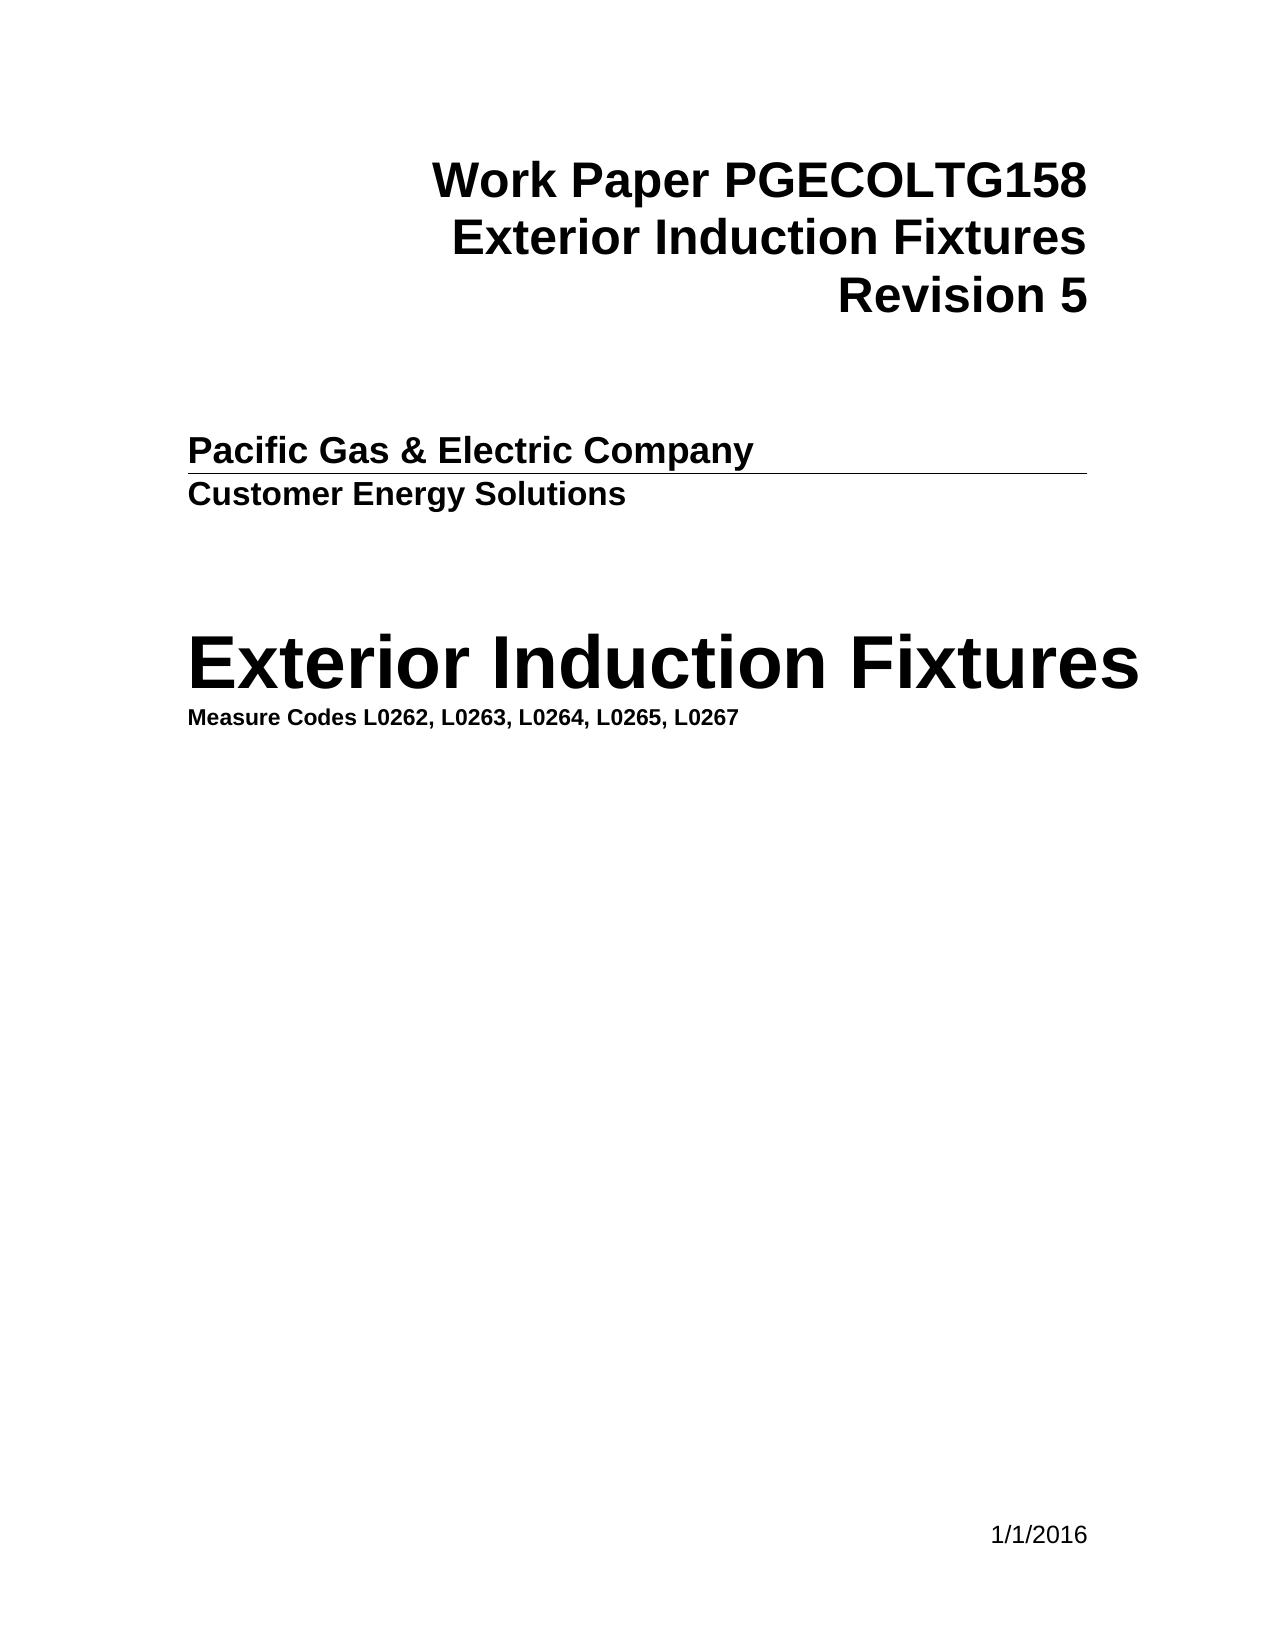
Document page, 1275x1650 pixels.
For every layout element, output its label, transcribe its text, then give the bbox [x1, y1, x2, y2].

text Pacific Gas & Electric Company [187, 428, 1087, 474]
text Measure Codes L0262, L0263, L0264, L0265, L0267 [187, 704, 1162, 731]
text Work Paper PGECOLTG158 [187, 150, 1087, 207]
text Exterior Induction Fixtures [187, 207, 1087, 265]
text Exterior Induction Fixtures [187, 618, 1162, 704]
text Revision 5 [187, 265, 1087, 322]
text Customer Energy Solutions [187, 474, 1087, 513]
